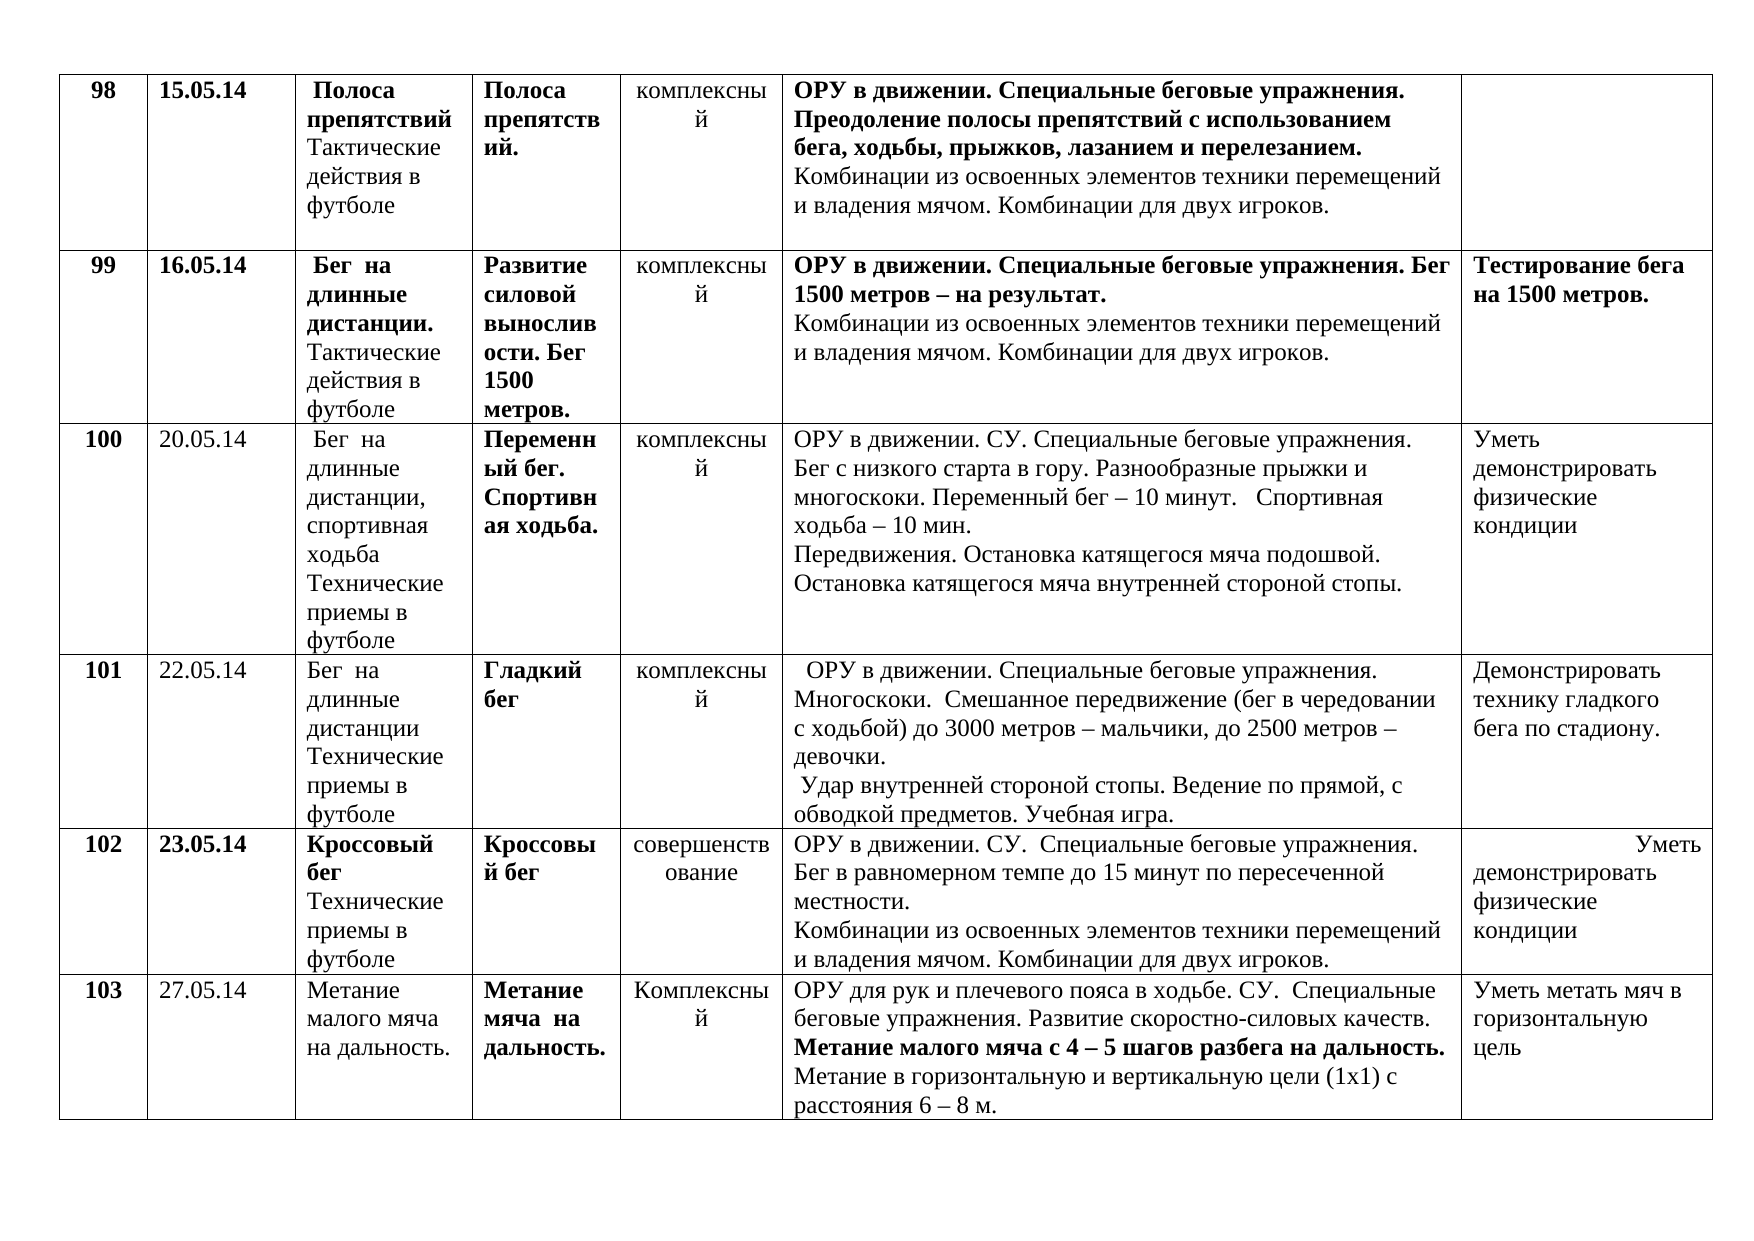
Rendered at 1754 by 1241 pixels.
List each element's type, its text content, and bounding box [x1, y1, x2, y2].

table_cell Гладкий бег [473, 655, 620, 828]
table_cell комплексный [621, 75, 782, 249]
table_cell Комплексный [621, 975, 782, 1118]
table_cell ОРУ в движении. СУ. Специальные беговые упражнения. Бег в равномерном темпе до 15 минут по пересеченной местности. Комбинации из освоенных элементов техники перемещений и владения мячом. Комбинации для двух игроков. [783, 829, 1461, 974]
table_cell Полоса препятствий Тактические действия в футболе [296, 75, 472, 249]
table_cell 103 [60, 975, 147, 1118]
table_cell ОРУ в движении. Специальные беговые упражнения. Преодоление полосы препятствий с использованием бега, ходьбы, прыжков, лазанием и перелезанием. Комбинации из освоенных элементов техники перемещений и владения мячом. Комбинации для двух игроков. [783, 75, 1461, 249]
table_cell совершенствование [621, 829, 782, 974]
table_cell Демонстрировать технику гладкого бега по стадиону. [1462, 655, 1712, 828]
table_cell Переменный бег. Спортивная ходьба. [473, 424, 620, 654]
table_cell 101 [60, 655, 147, 828]
table_cell комплексный [621, 655, 782, 828]
table_cell 20.05.14 [148, 424, 295, 654]
table_cell комплексный [621, 424, 782, 654]
table_cell 15.05.14 [148, 75, 295, 249]
table_cell ОРУ в движении. Специальные беговые упражнения. Бег 1500 метров – на результат. Комбинации из освоенных элементов техники перемещений и владения мячом. Комбинации для двух игроков. [783, 251, 1461, 423]
table_cell Развитие силовой выносливости. Бег 1500 метров. [473, 251, 620, 423]
table_cell ОРУ для рук и плечевого пояса в ходьбе. СУ. Специальные беговые упражнения. Развитие скоростно-силовых качеств. Метание малого мяча с 4 – 5 шагов разбега на дальность. Метание в горизонтальную и вертикальную цели (1х1) с расстояния 6 – . [783, 975, 1461, 1118]
table_cell комплексный [621, 251, 782, 423]
table_cell Уметь метать мяч в горизонтальную цель [1462, 975, 1712, 1118]
table_cell Кроссовый бег [473, 829, 620, 974]
table_cell ОРУ в движении. Специальные беговые упражнения. Многоскоки. Смешанное передвижение (бег в чередовании с ходьбой) до 3000 метров – мальчики, до – девочки. Удар внутренней стороной стопы. Ведение по прямой, с обводкой предметов. Учебная игра. [783, 655, 1461, 828]
table_cell Бег на длинные дистанции Технические приемы в футболе [296, 655, 472, 828]
table_cell Уметь демонстрировать физические кондиции [1462, 829, 1712, 974]
table_cell 100 [60, 424, 147, 654]
table_cell Бег на длинные дистанции, спортивная ходьба Технические приемы в футболе [296, 424, 472, 654]
table_cell 102 [60, 829, 147, 974]
table_cell 16.05.14 [148, 251, 295, 423]
table_cell Метание малого мяча на дальность. [296, 975, 472, 1118]
table_cell Уметь демонстрировать физические кондиции [1462, 424, 1712, 654]
table_cell Метание мяча на дальность. [473, 975, 620, 1118]
table_cell Полоса препятствий. [473, 75, 620, 249]
table_cell 23.05.14 [148, 829, 295, 974]
table_cell Кроссовый бег Технические приемы в футболе [296, 829, 472, 974]
table_cell 99 [60, 251, 147, 423]
table_cell Бег на длинные дистанции. Тактические действия в футболе [296, 251, 472, 423]
table_cell [1462, 75, 1712, 249]
table_cell 98 [60, 75, 147, 249]
table_cell 27.05.14 [148, 975, 295, 1118]
table_cell Тестирование бега на 1500 метров. [1462, 251, 1712, 423]
table_cell 22.05.14 [148, 655, 295, 828]
table_cell ОРУ в движении. СУ. Специальные беговые упражнения. Бег с низкого старта в гору. Разнообразные прыжки и многоскоки. Переменный бег – 10 минут. Спортивная ходьба – 10 мин. Передвижения. Остановка катящегося мяча подошвой. Остановка катящегося мяча внутренней стороной стопы. [783, 424, 1461, 654]
